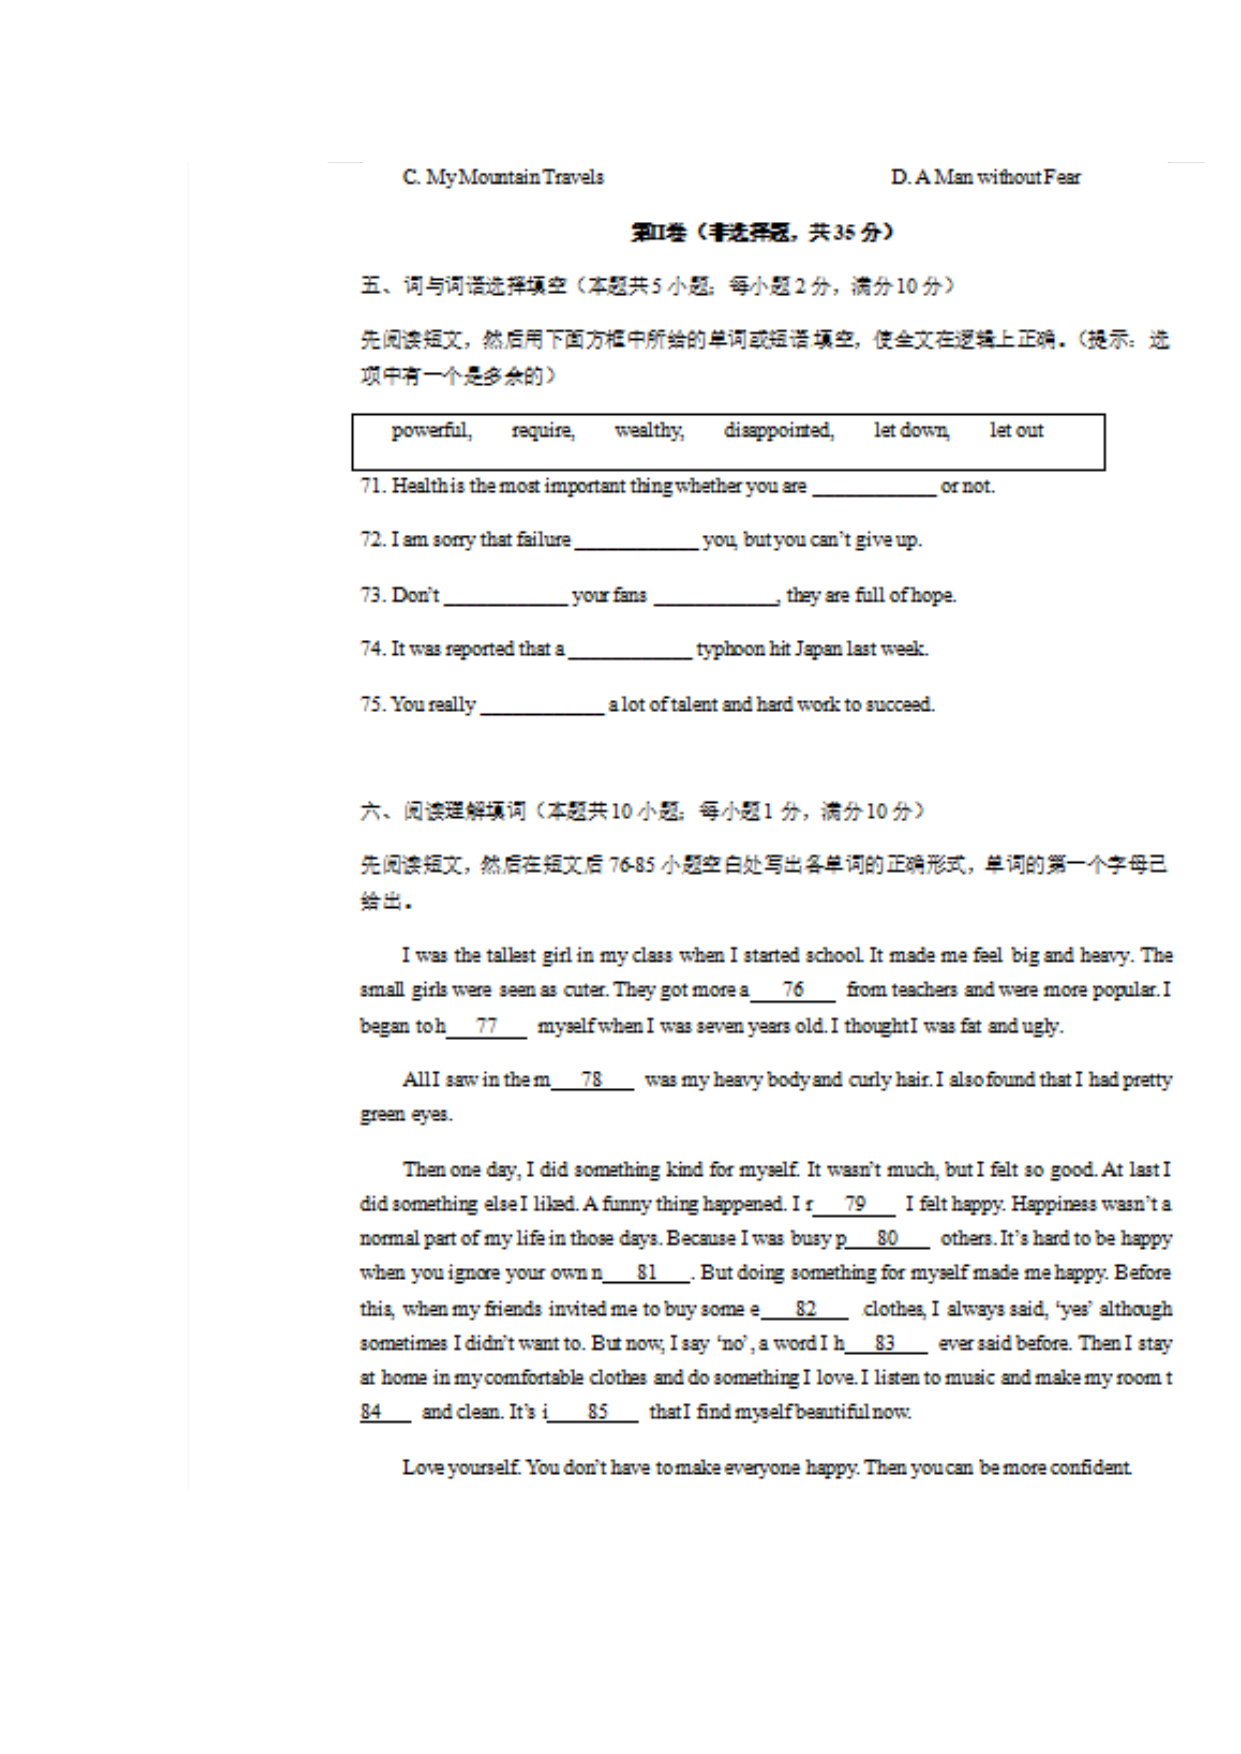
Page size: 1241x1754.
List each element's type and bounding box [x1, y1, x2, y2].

picture [187, 162, 1241, 1490]
